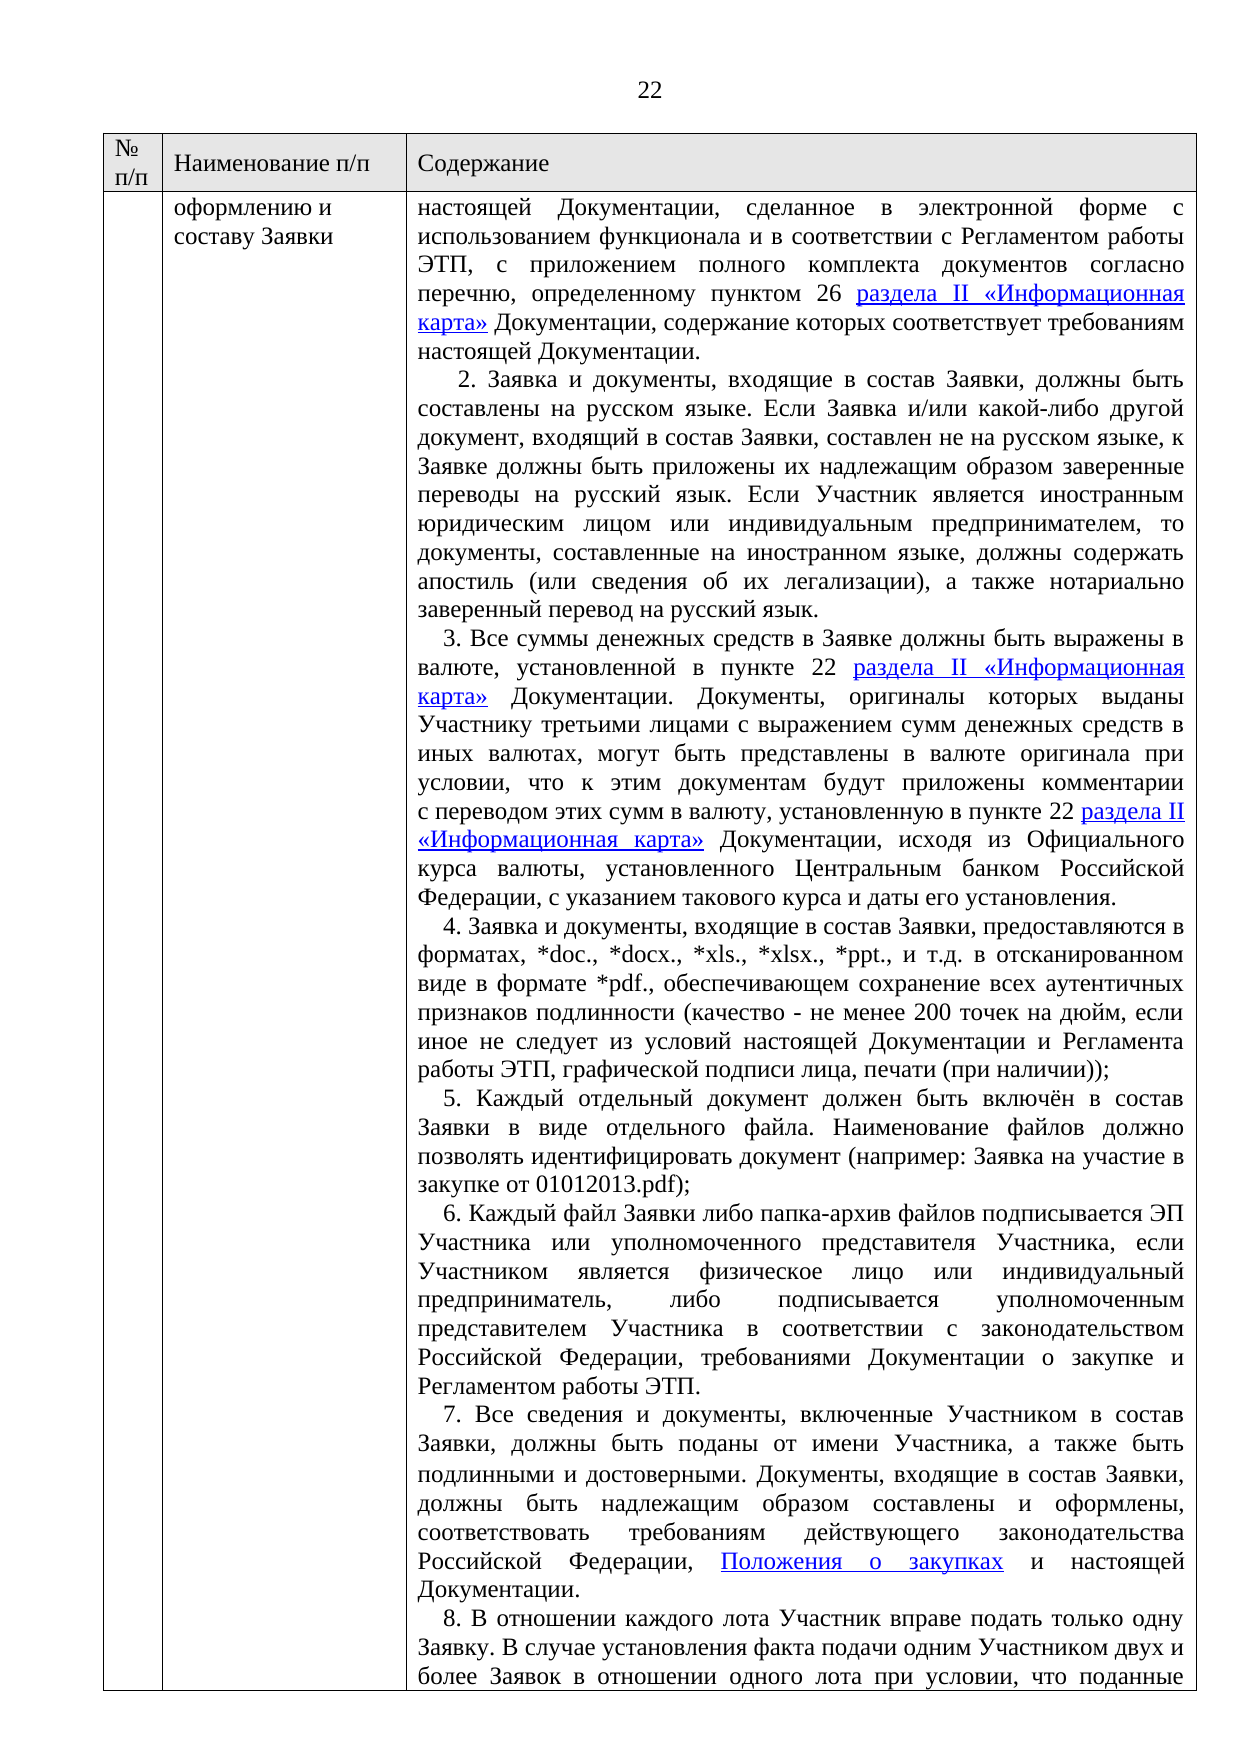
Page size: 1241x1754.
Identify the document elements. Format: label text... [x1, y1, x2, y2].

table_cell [407, 192, 1196, 1689]
table_cell [104, 192, 162, 1689]
table_header Содержание [407, 134, 1196, 191]
table_header № п/п [104, 134, 162, 191]
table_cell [163, 192, 406, 1689]
table_header Наименование п/п [163, 134, 406, 191]
